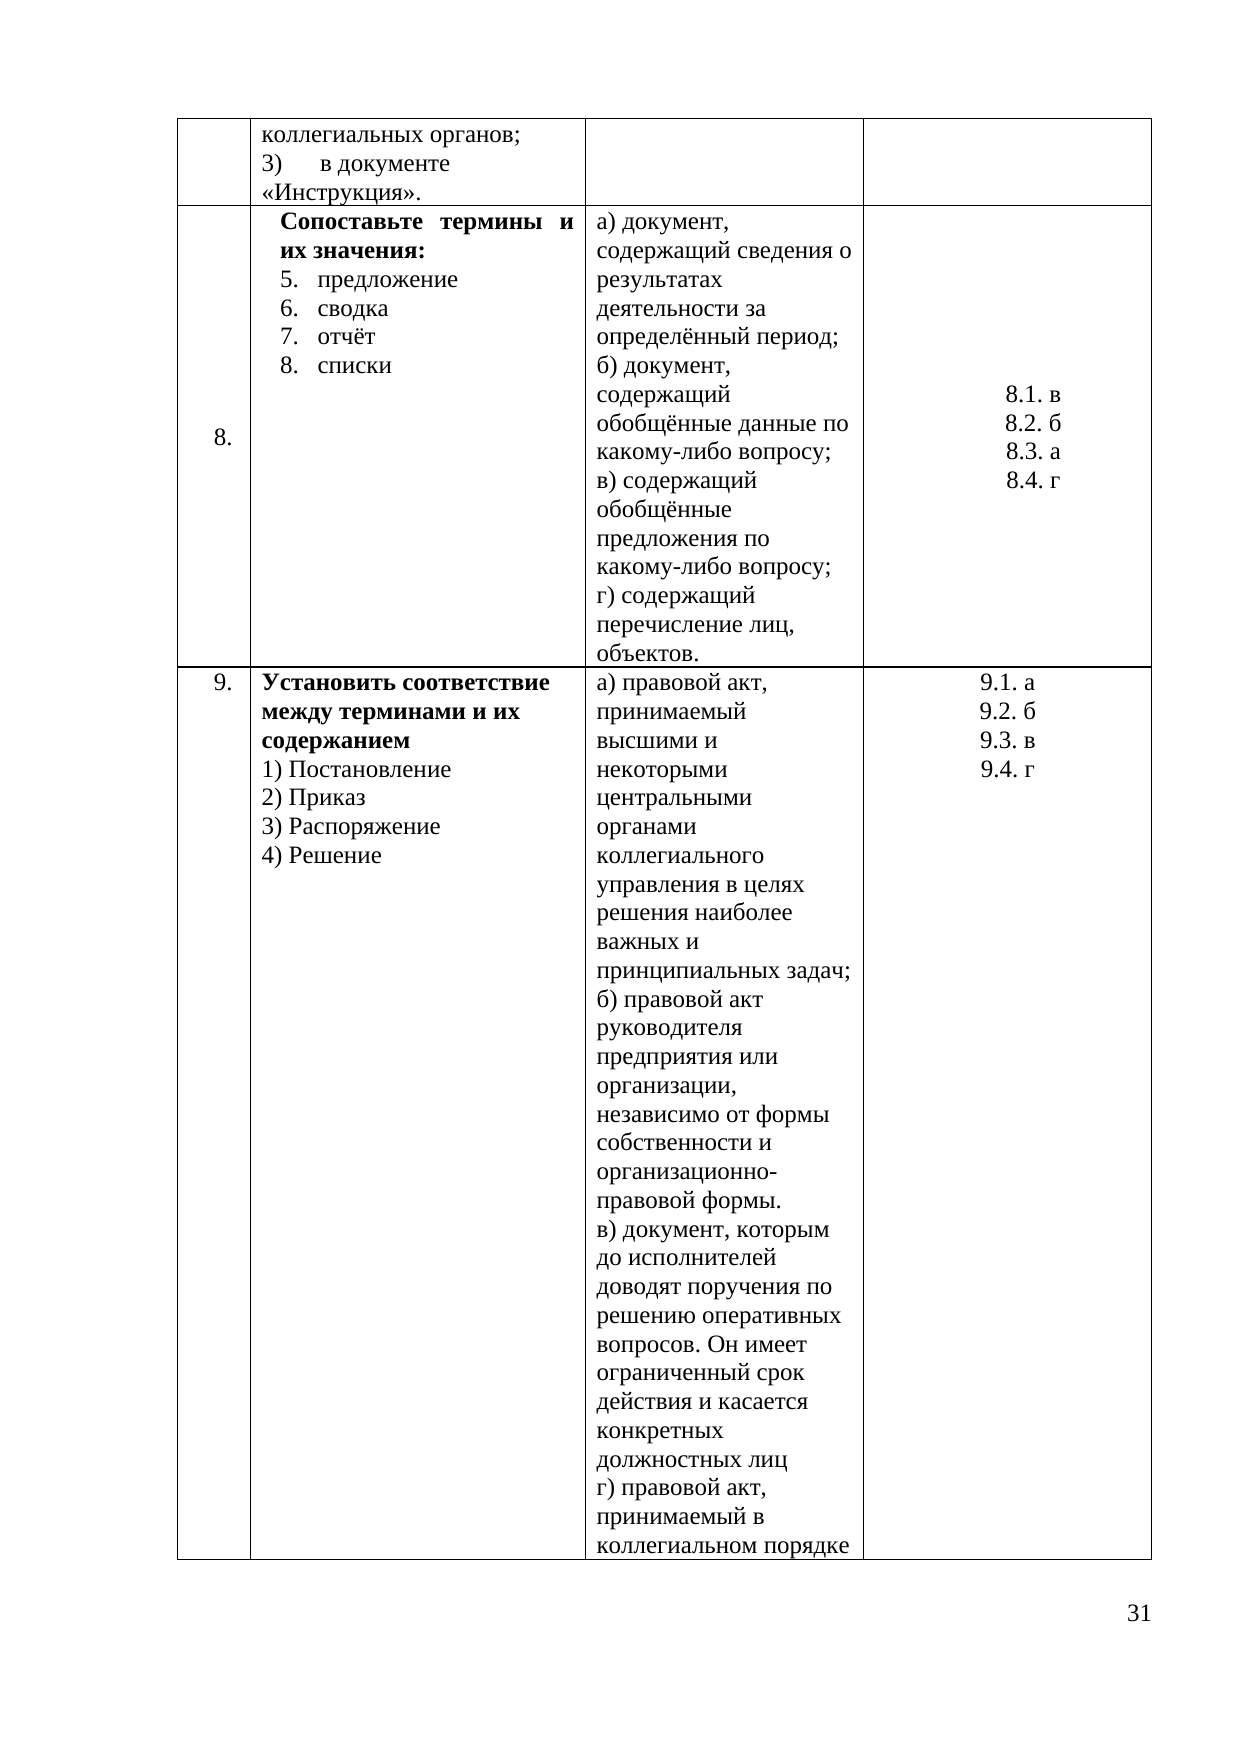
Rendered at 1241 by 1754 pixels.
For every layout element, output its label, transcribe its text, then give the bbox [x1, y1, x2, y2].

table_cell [864, 119, 1151, 205]
table_cell а) документ, содержащий сведения о результатах деятельности за определённый период; б) документ, содержащий обобщённые данные по какому-либо вопросу; в) содержащий обобщённые предложения по какому-либо вопросу; г) содержащий перечисление лиц, объектов. [586, 206, 863, 666]
table_cell 8.1. в 8.2. б 8.3. а 8.4. г [864, 206, 1151, 666]
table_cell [586, 668, 863, 1559]
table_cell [251, 668, 585, 1559]
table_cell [864, 668, 1151, 1559]
table_cell 7. [178, 119, 250, 205]
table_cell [586, 119, 863, 205]
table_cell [251, 119, 585, 205]
table_cell 9. [178, 668, 250, 1559]
table_cell 8. [178, 206, 250, 666]
table_cell Сопоставьте термины и их значения: предложение сводка отчёт списки [251, 206, 585, 666]
